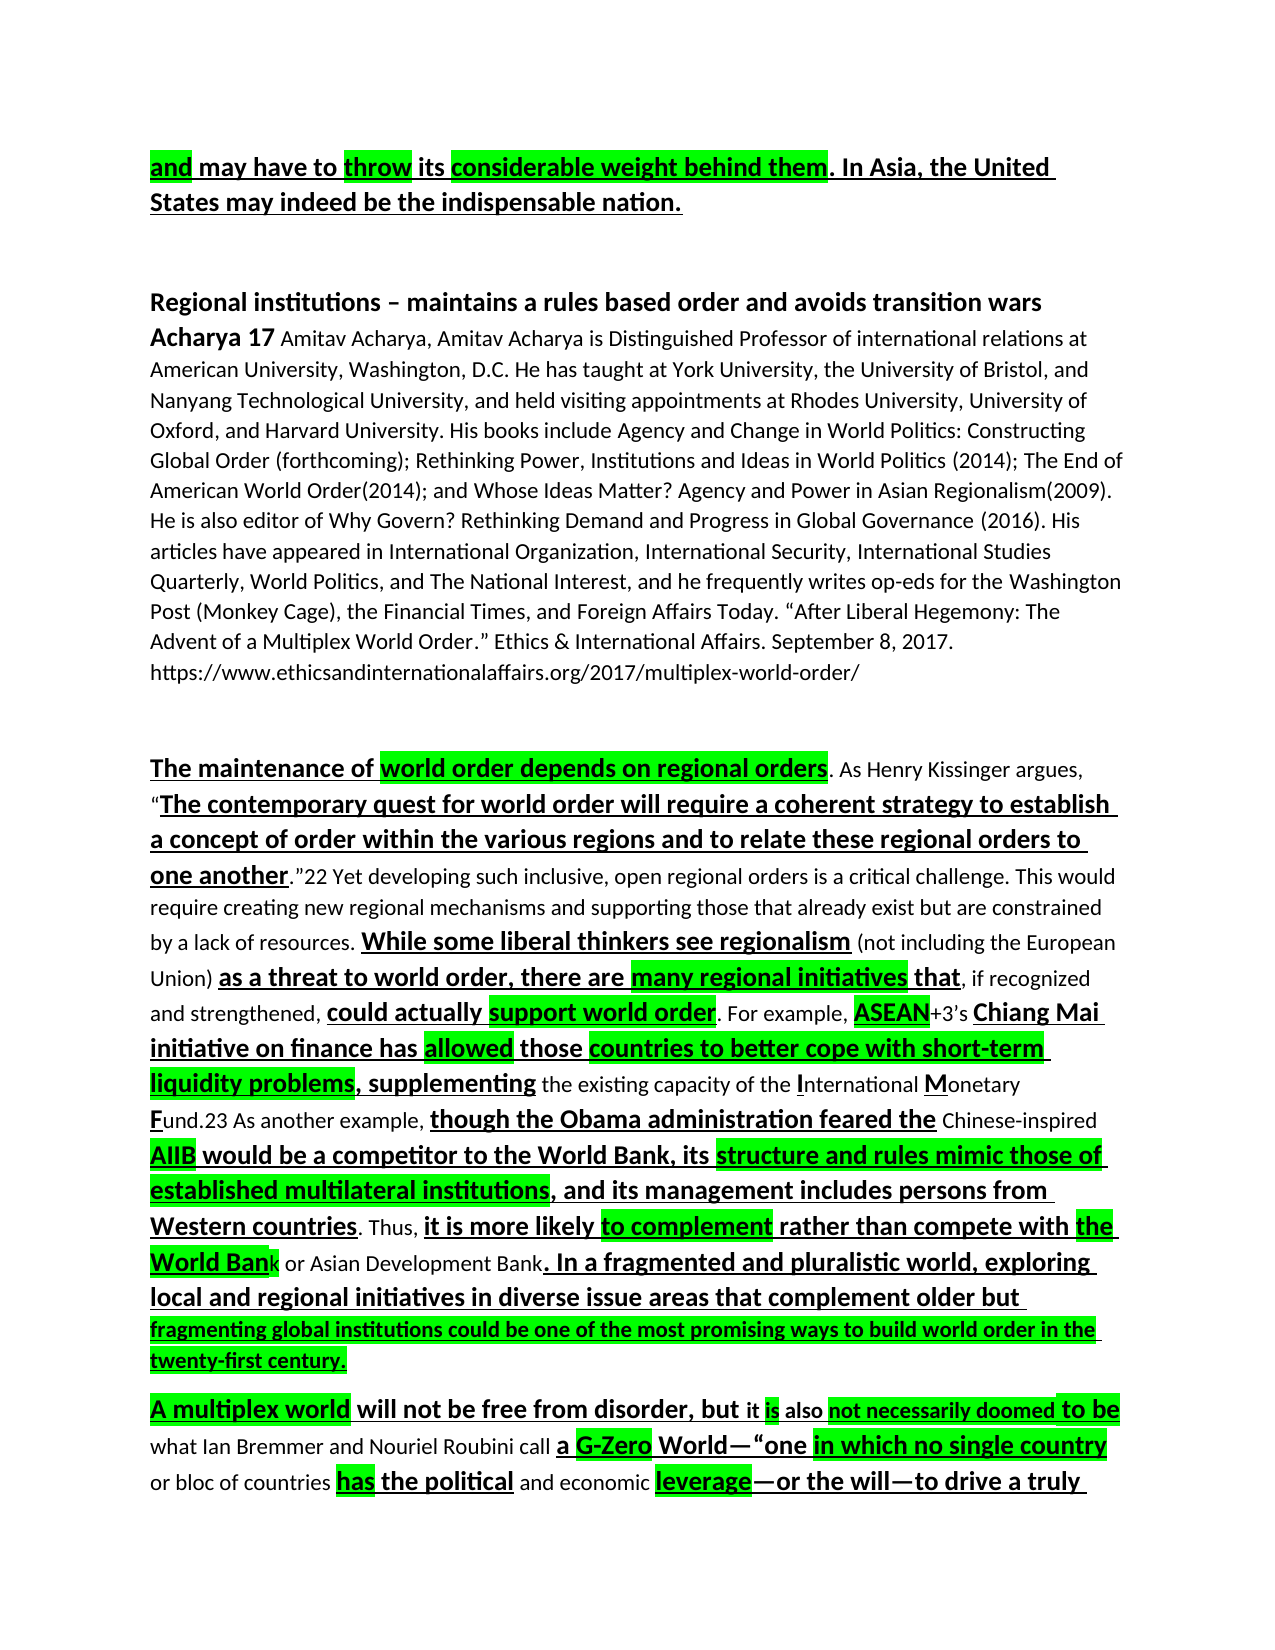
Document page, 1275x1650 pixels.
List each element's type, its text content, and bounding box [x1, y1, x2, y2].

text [150, 150, 1125, 219]
text Acharya 17 Amitav Acharya, Amitav Acharya is Distinguished Professor of international relations at American University, Washington, D.C. He has taught at York University, the University of Bristol, and Nanyang Technological University, and held visiting appointments at Rhodes University, University of Oxford, and Harvard University. His books include Agency and Change in World Politics: Constructing Global Order (forthcoming); Rethinking Power, Institutions and Ideas in World Politics (2014); The End of American World Order(2014); and Whose Ideas Matter? Agency and Power in Asian Regionalism(2009). He is also editor of Why Govern? Rethinking Demand and Progress in Global Governance (2016). His articles have appeared in International Organization, International Security, International Studies Quarterly, World Politics, and The National Interest, and he frequently writes op-eds for the Washington Post (Monkey Cage), the Financial Times, and Foreign Affairs Today. “After Liberal Hegemony: The Advent of a Multiplex World Order.” Ethics & International Affairs. September 8, 2017. https://www.ethicsandinternationalaffairs.org/2017/multiplex-world-order/ [150, 320, 1125, 686]
text The maintenance of world order depends on regional orders. As Henry Kissinger argues, “The contemporary quest for world order will require a coherent strategy to establish a concept of order within the various regions and to relate these regional orders to one another.”22 Yet developing such inclusive, open regional orders is a critical challenge. This would require creating new regional mechanisms and supporting those that already exist but are constrained by a lack of resources. While some liberal thinkers see regionalism (not including the European Union) as a threat to world order, there are many regional initiatives that, if recognized and strengthened, could actually support world order. For example, ASEAN+3’s Chiang Mai initiative on finance has allowed those countries to better cope with short-term liquidity problems, supplementing the existing capacity of the International Monetary Fund.23 As another example, though the Obama administration feared the Chinese-inspired AIIB would be a competitor to the World Bank, its structure and rules mimic those of established multilateral institutions, and its management includes persons from Western countries. Thus, it is more likely to complement rather than compete with the World Bank or Asian Development Bank. In a fragmented and pluralistic world, exploring local and regional initiatives in diverse issue areas that complement older but fragmenting global institutions could be one of the most promising ways to build world order in the twenty-first century. [150, 751, 1125, 1374]
subtitle Regional institutions – maintains a rules based order and avoids transition wars [150, 285, 1125, 318]
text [150, 1393, 1125, 1497]
